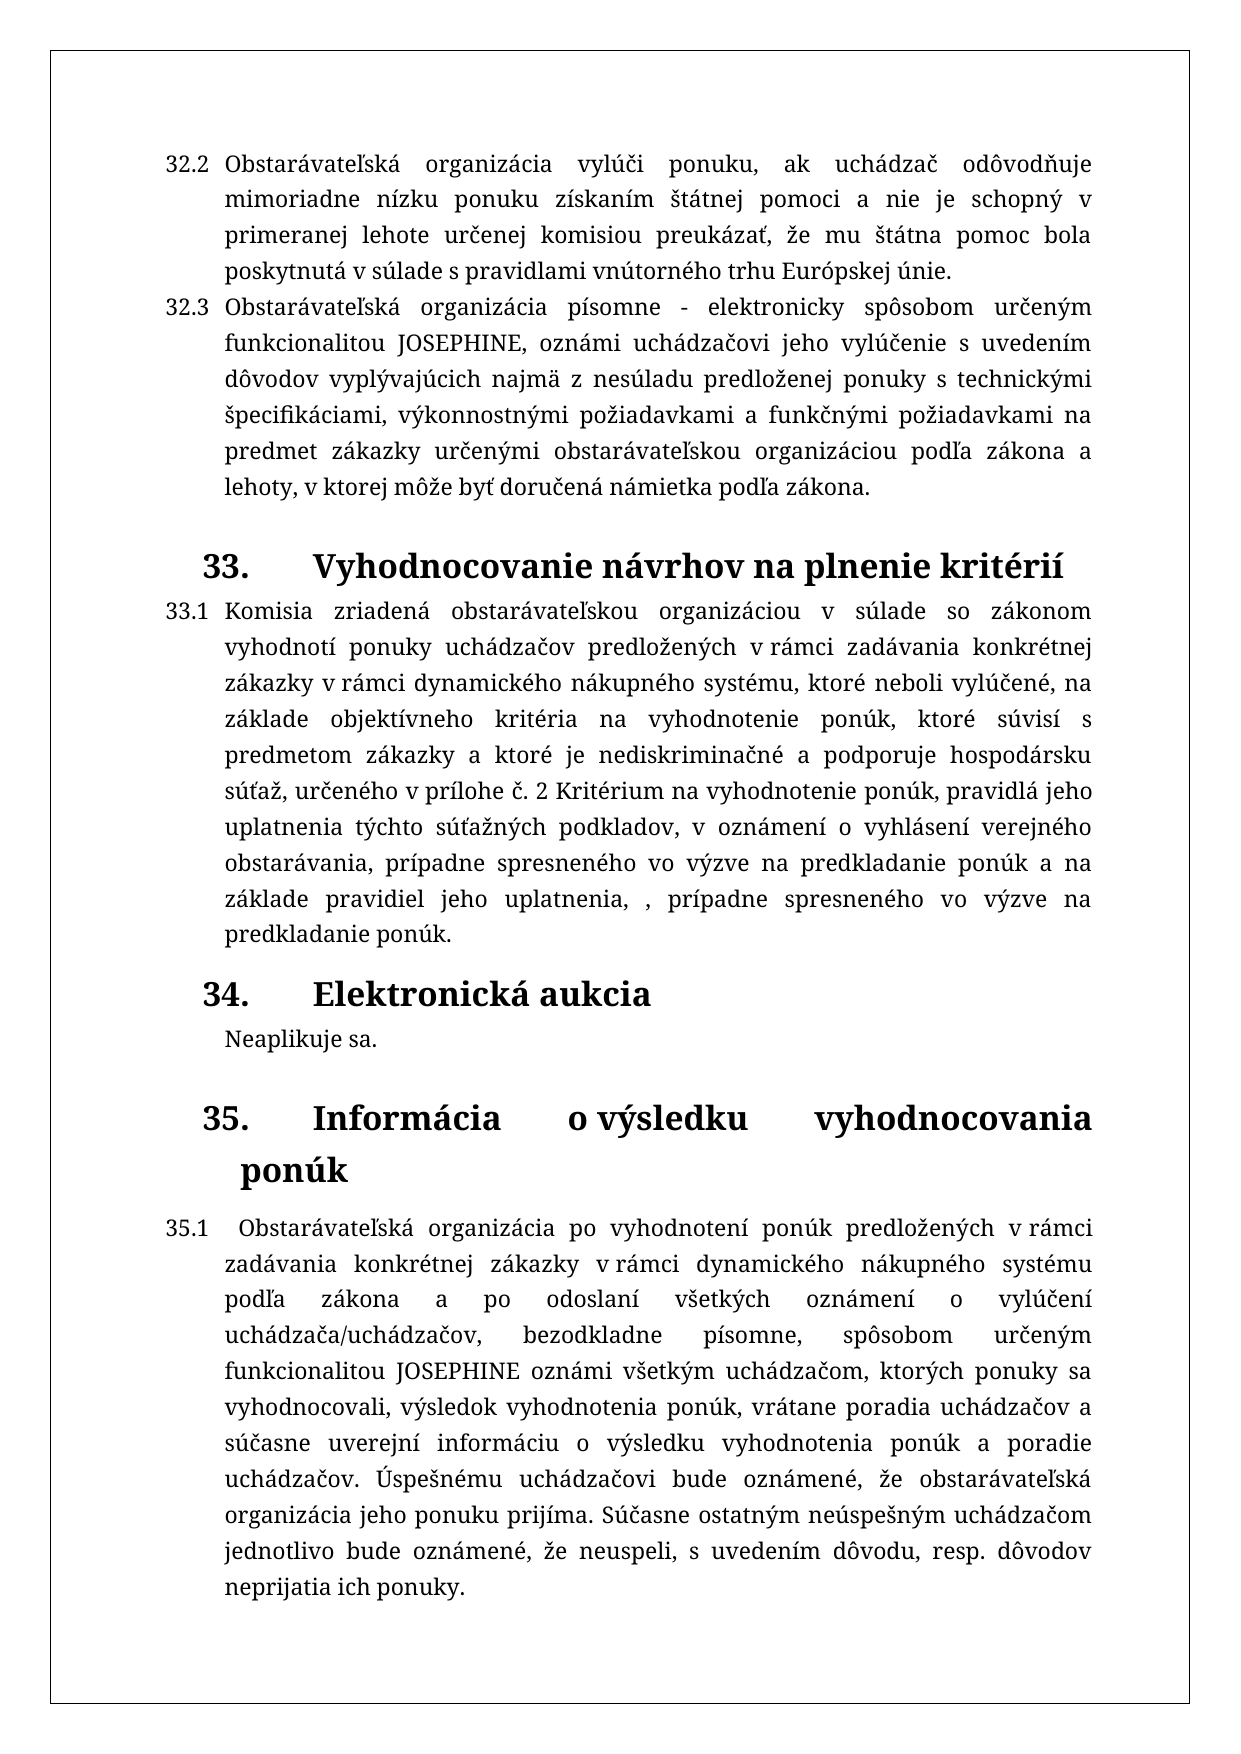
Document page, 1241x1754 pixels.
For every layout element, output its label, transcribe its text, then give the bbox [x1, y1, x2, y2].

text 32.2 Obstarávateľská organizácia vylúči ponuku, ak uchádzač odôvodňuje mimoriadne nízku ponuku získaním štátnej pomoci a nie je schopný v primeranej lehote určenej komisiou preukázať, že mu štátna pomoc bola poskytnutá v súlade s pravidlami vnútorného trhu Európskej únie. [165, 147, 1093, 287]
text 33.1 Komisia zriadená obstarávateľskou organizáciou v súlade so zákonom vyhodnotí ponuky uchádzačov predložených v rámci zadávania konkrétnej zákazky v rámci dynamického nákupného systému, ktoré neboli vylúčené, na základe objektívneho kritéria na vyhodnotenie ponúk, ktoré súvisí s predmetom zákazky a ktoré je nediskriminačné a podporuje hospodársku súťaž, určeného v prílohe č. 2 Kritérium na vyhodnotenie ponúk, pravidlá jeho uplatnenia týchto súťažných podkladov, v oznámení o vyhlásení verejného obstarávania, prípadne spresneného vo výzve na predkladanie ponúk a na základe pravidiel jeho uplatnenia, , prípadne spresneného vo výzve na predkladanie ponúk. [165, 595, 1093, 950]
text 32.3 Obstarávateľská organizácia písomne - elektronicky spôsobom určeným funkcionalitou JOSEPHINE, oznámi uchádzačovi jeho vylúčenie s uvedením dôvodov vyplývajúcich najmä z nesúladu predloženej ponuky s technickými špecifikáciami, výkonnostnými požiadavkami a funkčnými požiadavkami na predmet zákazky určenými obstarávateľskou organizáciou podľa zákona a lehoty, v ktorej môže byť doručená námietka podľa zákona. [165, 291, 1093, 502]
subtitle Elektronická aukcia [203, 971, 1093, 1016]
text Neaplikuje sa. [165, 1023, 1093, 1054]
subtitle Informácia o výsledku vyhodnocovania ponúk [203, 1095, 1093, 1192]
subtitle Vyhodnocovanie návrhov na plnenie kritérií [203, 543, 1093, 588]
text 35.1 Obstarávateľská organizácia po vyhodnotení ponúk predložených v rámci zadávania konkrétnej zákazky v rámci dynamického nákupného systému podľa zákona a po odoslaní všetkých oznámení o vylúčení uchádzača/uchádzačov, bezodkladne písomne, spôsobom určeným funkcionalitou JOSEPHINE oznámi všetkým uchádzačom, ktorých ponuky sa vyhodnocovali, výsledok vyhodnotenia ponúk, vrátane poradia uchádzačov a súčasne uverejní informáciu o výsledku vyhodnotenia ponúk a poradie uchádzačov. Úspešnému uchádzačovi bude oznámené, že obstarávateľská organizácia jeho ponuku prijíma. Súčasne ostatným neúspešným uchádzačom jednotlivo bude oznámené, že neuspeli, s uvedením dôvodu, resp. dôvodov neprijatia ich ponuky. [165, 1212, 1093, 1602]
